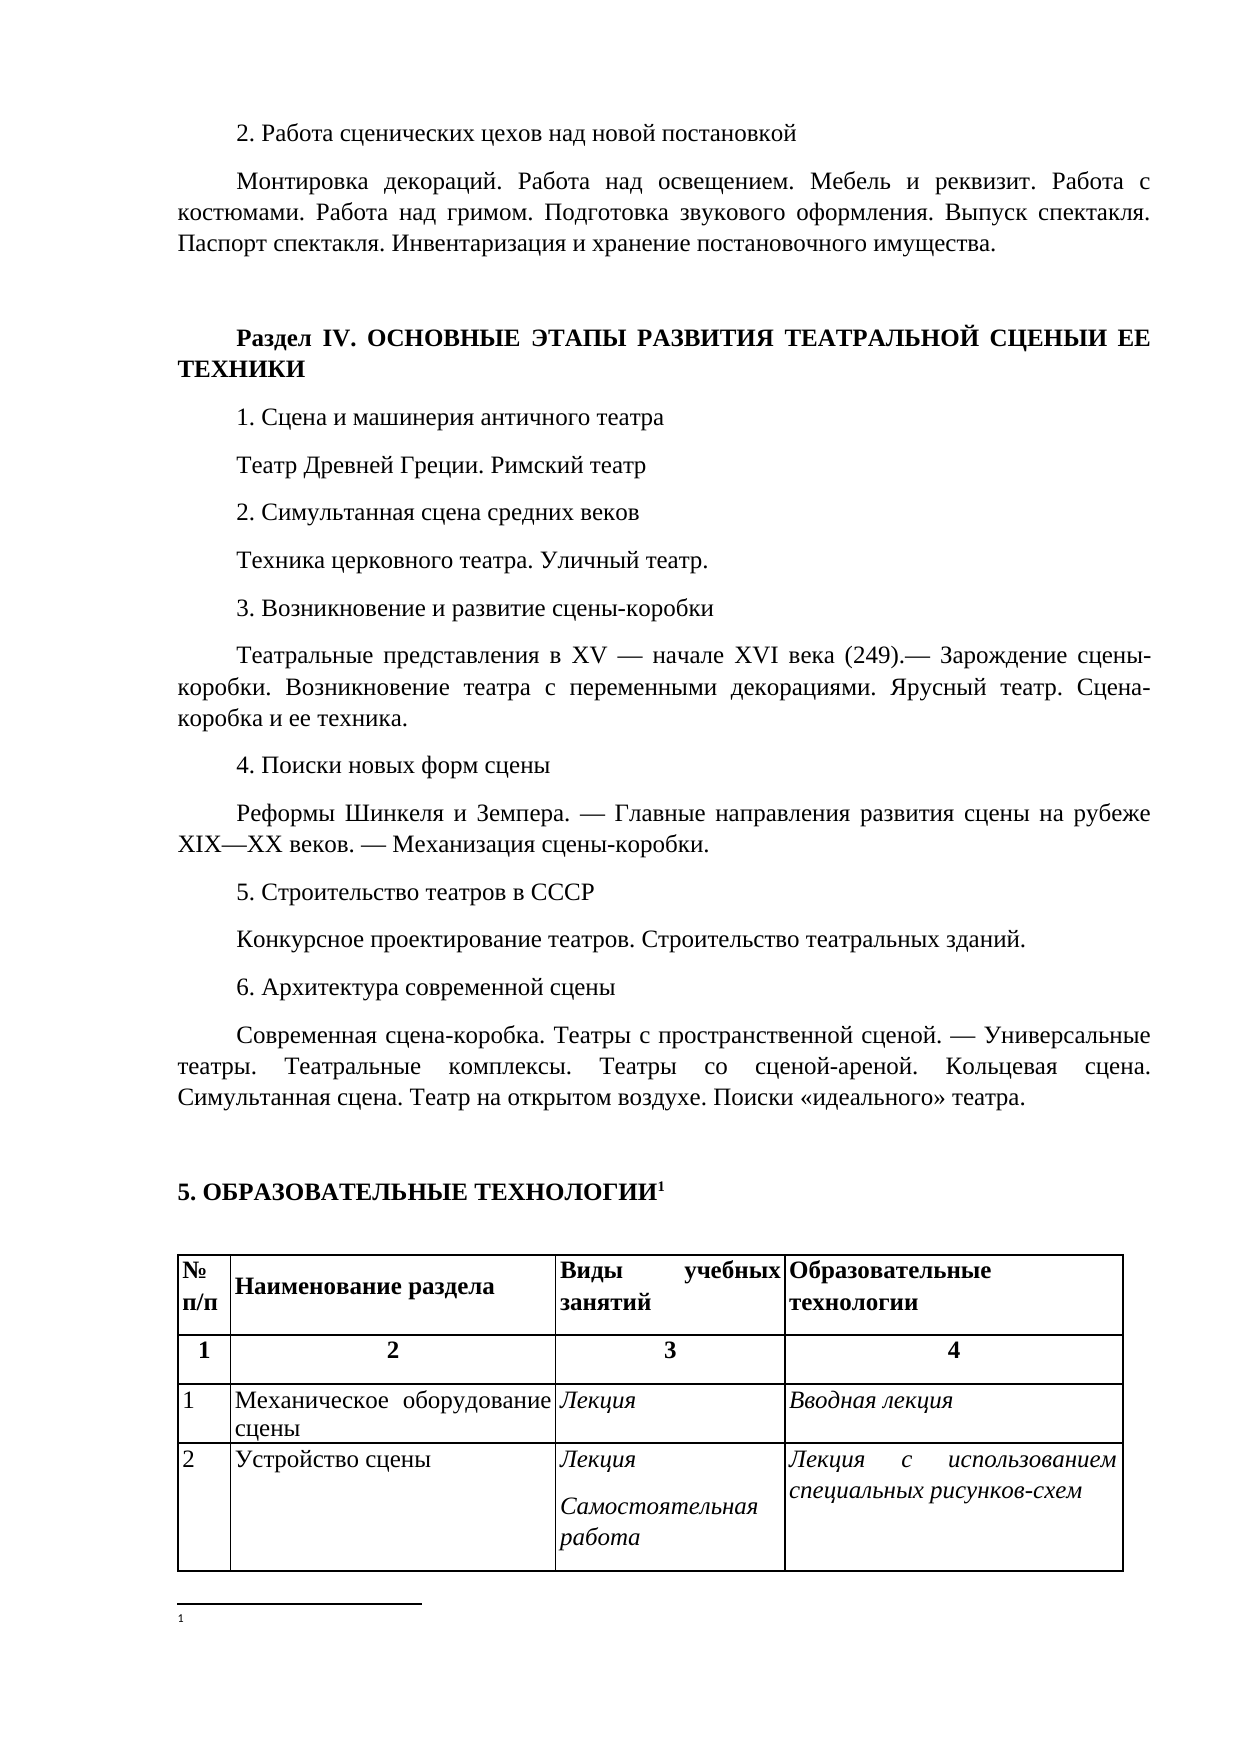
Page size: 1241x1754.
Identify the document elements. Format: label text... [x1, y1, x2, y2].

table_cell Лекция [556, 1385, 784, 1442]
text 3. Возникновение и развитие сцены-коробки [177, 593, 1152, 622]
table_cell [556, 1444, 784, 1570]
text 2. Симультанная сцена средних веков [177, 497, 1152, 526]
table_cell 1 [179, 1385, 230, 1442]
table_header Виды учебных занятий [556, 1256, 784, 1334]
text 5. ОБРАЗОВАТЕЛЬНЫЕ ТЕХНОЛОГИИ [177, 1177, 1152, 1206]
table_header Образовательные технологии [786, 1256, 1122, 1334]
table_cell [786, 1444, 1122, 1570]
table_cell 2 [231, 1336, 555, 1383]
table_cell 1 [179, 1336, 230, 1383]
table_cell Механическое оборудование сцены [231, 1385, 555, 1442]
table_header № п/п [179, 1256, 230, 1334]
text 1. Сцена и машинерия античного театра [177, 402, 1152, 431]
text Реформы Шинкеля и Земпера. — Главные направления развития сцены на рубеже XIX—XX веков. — Механизация сцены-коробки. [177, 798, 1152, 858]
table_cell 2 [179, 1444, 230, 1570]
text Театр Древней Греции. Римский театр [177, 450, 1152, 478]
table_header Наименование раздела [231, 1256, 555, 1334]
text Раздел IV. ОСНОВНЫЕ ЭТАПЫ РАЗВИТИЯ ТЕАТРАЛЬНОЙ СЦЕНЫИ ЕЕ ТЕХНИКИ [177, 323, 1152, 383]
text Монтировка декораций. Работа над освещением. Мебель и реквизит. Работа с костюмами. Работа над гримом. Подготовка звукового оформления. Выпуск спектакля. Паспорт спектакля. Инвентаризация и хранение постановочного имущества. [177, 166, 1152, 257]
table_cell Вводная лекция [786, 1385, 1122, 1442]
table_cell Устройство сцены [231, 1444, 555, 1570]
text Техника церковного театра. Уличный театр. [177, 545, 1152, 574]
text Современная сцена-коробка. Театры с пространственной сценой. — Универсальные театры. Театральные комплексы. Театры со сценой-ареной. Кольцевая сцена. Симультанная сцена. Театр на открытом воздухе. Поиски «идеального» театра. [177, 1020, 1152, 1111]
text Конкурсное проектирование театров. Строительство театральных зданий. [177, 924, 1152, 953]
table_cell 4 [786, 1336, 1122, 1383]
text 5. Строительство театров в СССР [177, 877, 1152, 906]
text 2. Работа сценических цехов над новой постановкой [177, 118, 1152, 147]
text Театральные представления в XV — начале XVI века (249).— Зарождение сцены-коробки. Возникновение театра с переменными декорациями. Ярусный театр. Сцена-коробка и ее техника. [177, 641, 1152, 731]
text 6. Архитектура современной сцены [177, 972, 1152, 1001]
text 4. Поиски новых форм сцены [177, 750, 1152, 779]
table_cell 3 [556, 1336, 784, 1383]
